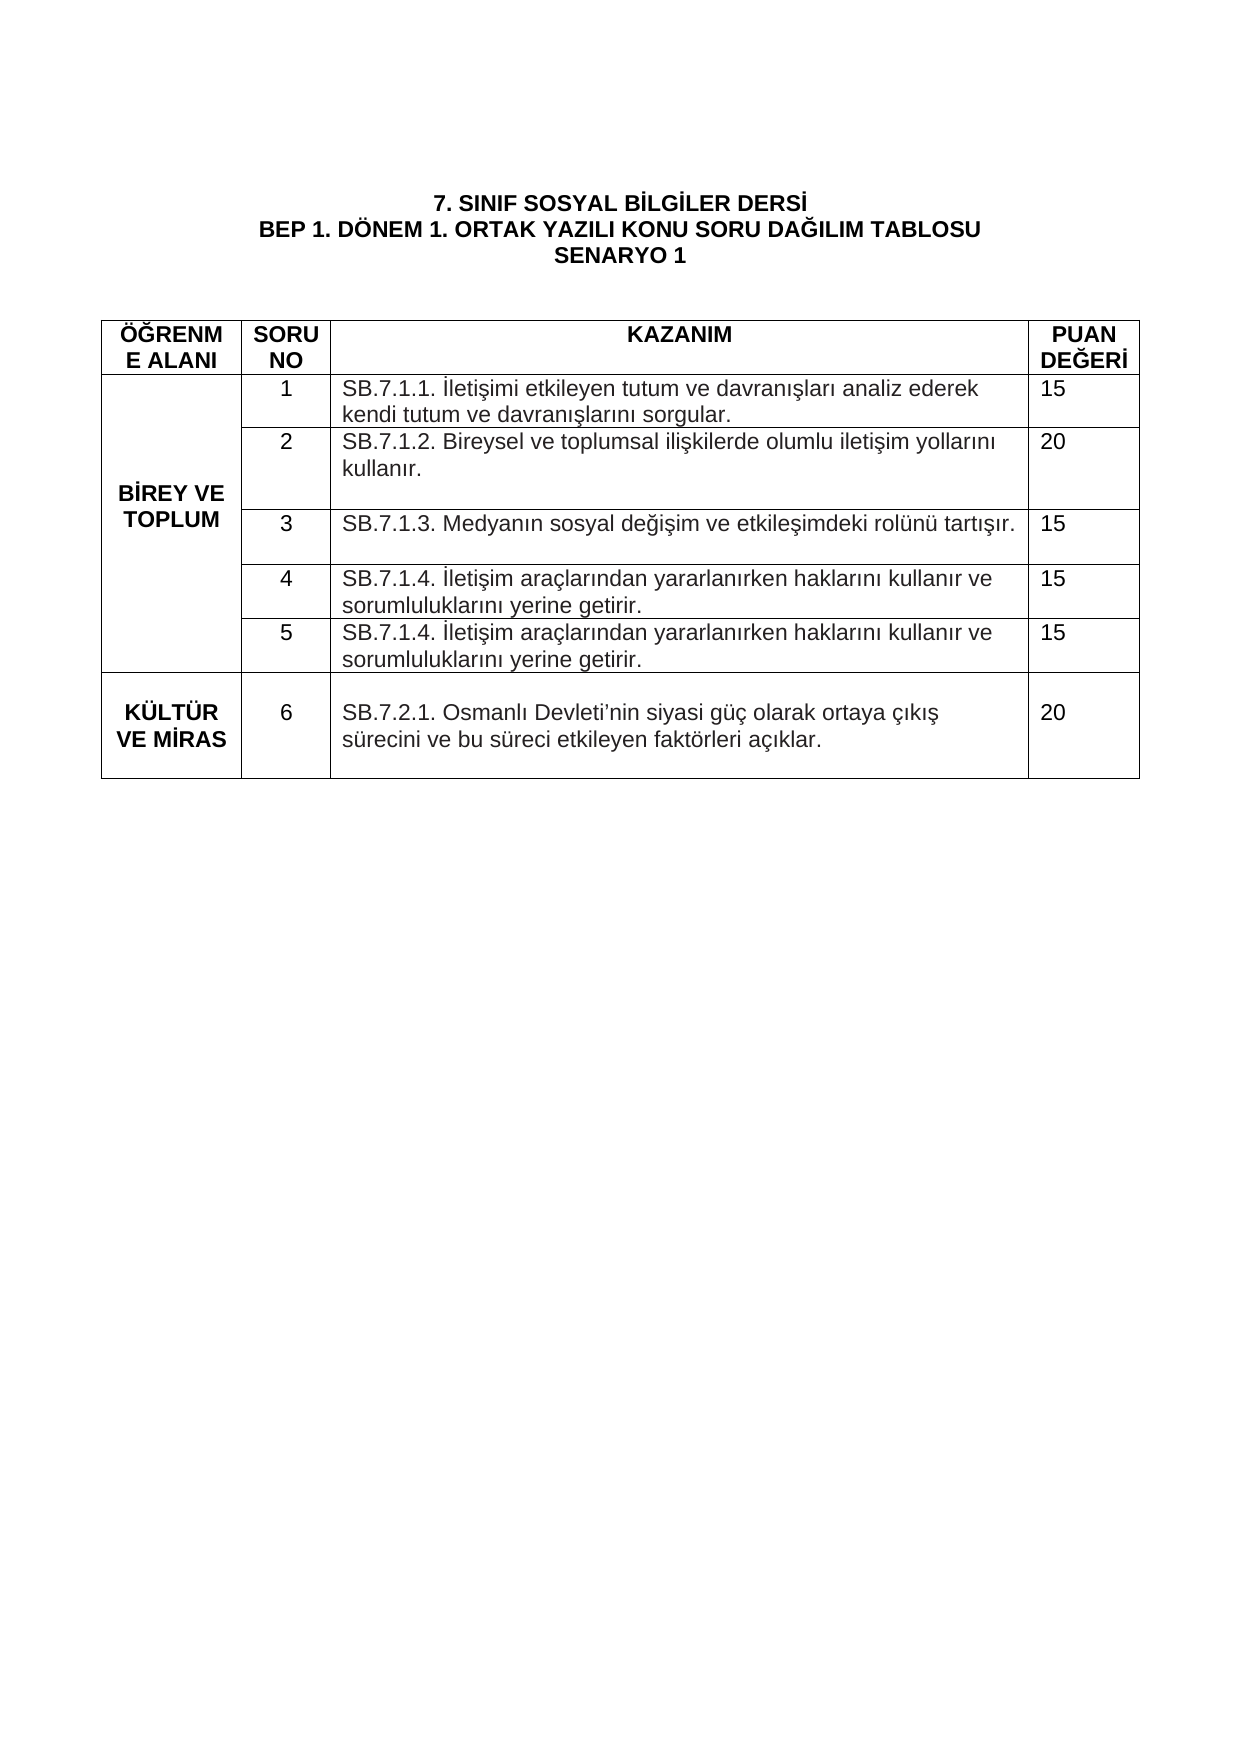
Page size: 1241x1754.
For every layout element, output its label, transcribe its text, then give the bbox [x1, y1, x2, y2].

table_cell SB.7.1.1. İletişimi etkileyen tutum ve davranışları analiz ederek kendi tutum ve davranışlarını sorgular. [331, 375, 1028, 427]
table_cell SB.7.2.1. Osmanlı Devleti’nin siyasi güç olarak ortaya çıkış sürecini ve bu süreci etkileyen faktörleri açıklar. [331, 673, 1028, 778]
table_cell 15 [1029, 375, 1139, 427]
table_cell 4 [242, 565, 330, 618]
table_cell 15 [1029, 565, 1139, 618]
table_header KAZANIM [331, 321, 1028, 373]
text BEP 1. DÖNEM 1. ORTAK YAZILI KONU SORU DAĞILIM TABLOSU [100, 216, 1140, 242]
table_cell 20 [1029, 428, 1139, 509]
table_cell KÜLTÜR VE MİRAS [102, 673, 241, 778]
table_header ÖĞRENME ALANI [102, 321, 241, 373]
table_cell SB.7.1.4. İletişim araçlarından yararlanırken haklarını kullanır ve sorumluluklarını yerine getirir. [331, 619, 1028, 672]
table_cell SB.7.1.2. Bireysel ve toplumsal ilişkilerde olumlu iletişim yollarını kullanır. [331, 428, 1028, 509]
table_cell 1 [242, 375, 330, 427]
table_cell 15 [1029, 510, 1139, 564]
table_cell SB.7.1.3. Medyanın sosyal değişim ve etkileşimdeki rolünü tartışır. [331, 510, 1028, 564]
table_cell 20 [1029, 673, 1139, 778]
table_cell 5 [242, 619, 330, 672]
table_cell BİREY VE TOPLUM [102, 375, 241, 672]
text SENARYO 1 [100, 242, 1140, 269]
table_cell 3 [242, 510, 330, 564]
table_cell SB.7.1.4. İletişim araçlarından yararlanırken haklarını kullanır ve sorumluluklarını yerine getirir. [331, 565, 1028, 618]
text 7. SINIF SOSYAL BİLGİLER DERSİ [100, 189, 1140, 216]
table_cell 2 [242, 428, 330, 509]
table_cell 15 [1029, 619, 1139, 672]
table_header PUAN DEĞERİ [1029, 321, 1139, 373]
table_cell 6 [242, 673, 330, 778]
table_header SORU NO [242, 321, 330, 373]
